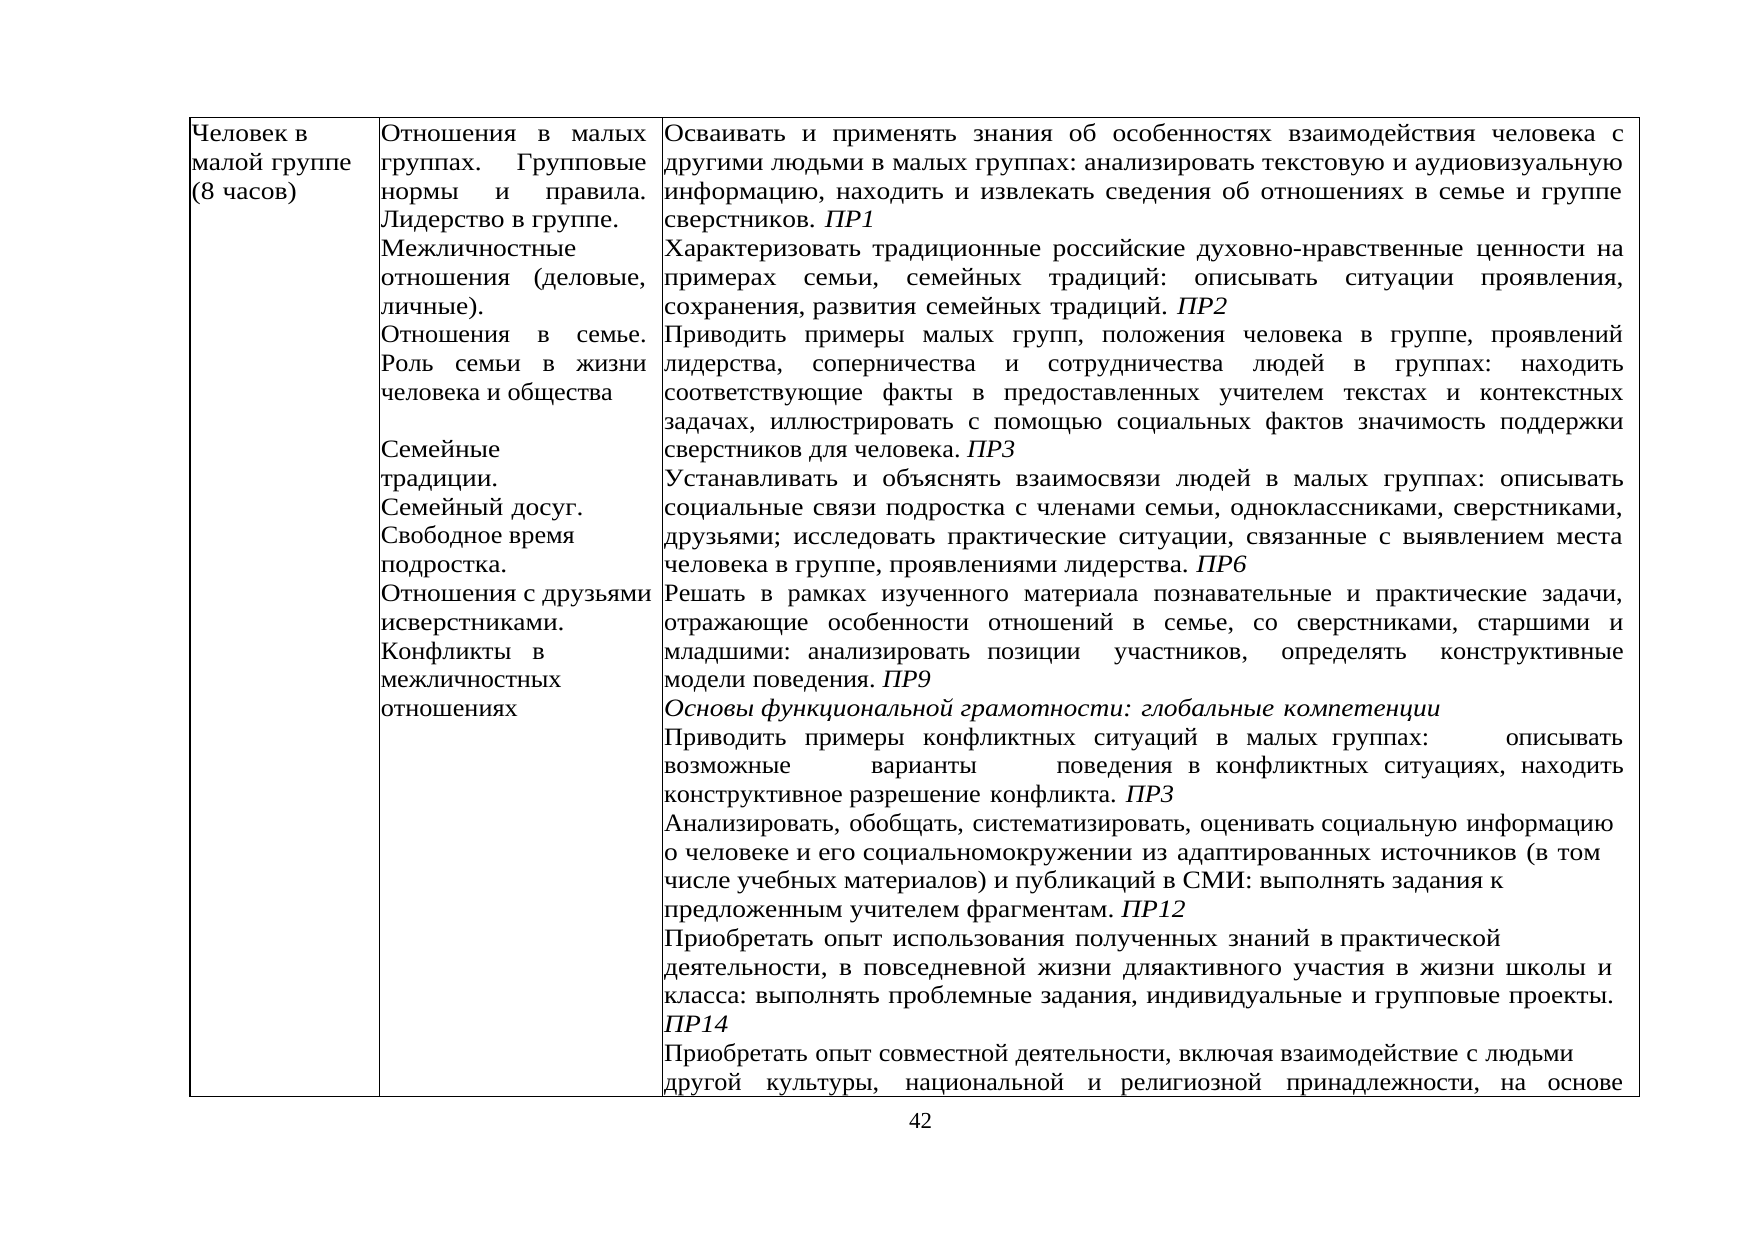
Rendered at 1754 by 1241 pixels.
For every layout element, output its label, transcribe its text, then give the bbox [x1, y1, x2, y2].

table_header Человек в малой группе (8 часов) [191, 118, 379, 1096]
table_header Осваивать и применять знания об особенностях взаимодействия человека с другими людьми в малых группах: анализировать текстовую и аудиовизуальную информацию, находить и извлекать сведения об отношениях в семье и группе сверстников. ПР1 Характеризовать традиционные российские духовно-нравственные ценности на примерах семьи, семейных традиций: описывать ситуации проявления, сохранения, развития семейных традиций. ПР2 Приводить примеры малых групп, положения человека в группе, проявлений лидерства, соперничества и сотрудничества людей в группах: находить соответствующие факты в предоставленных учителем текстах и контекстных задачах, иллюстрировать с помощью социальных фактов значимость поддержки сверстников для человека. ПР3 Устанавливать и объяснять взаимосвязи людей в малых группах: описывать социальные связи подростка с членами семьи, одноклассниками, сверстниками, друзьями; исследовать практические ситуации, связанные с выявлением места человека в группе, проявлениями лидерства. ПР6 Решать в рамках изученного материала познавательные и практические задачи, отражающие особенности отношений в семье, со сверстниками, старшими и младшими: анализировать позиции участников, определять конструктивные модели поведения. ПР9 Основы функциональной грамотности: глобальные компетенции Приводить примеры конфликтных ситуаций в малых группах: описывать возможные варианты поведения в конфликтных ситуациях, находить конструктивное разрешение конфликта. ПР3 Анализировать, обобщать, систематизировать, оценивать социальную информацию о человеке и его социальномокружении из адаптированных источников (в том числе учебных материалов) и публикаций в СМИ: выполнять задания к предложенным учителем фрагментам. ПР12 Приобретать опыт использования полученных знаний в практической деятельности, в повседневной жизни дляактивного участия в жизни школы и класса: выполнять проблемные задания, индивидуальные и групповые проекты. ПР14 Приобретать опыт совместной деятельности, включая взаимодействие с людьми другой культуры, национальной и религиозной принадлежности, на основе [663, 118, 1639, 1096]
table_cell Семейные традиции. Семейный досуг. Свободное время подростка. Отношения с друзьями исверстниками. Конфликты в межличностных отношениях [380, 419, 662, 1096]
table_header Отношения в малых группах. Групповые нормы и правила. Лидерство в группе. Межличностные отношения (деловые, личные). Отношения в семье. Роль семьи в жизни человека и общества [380, 118, 662, 419]
